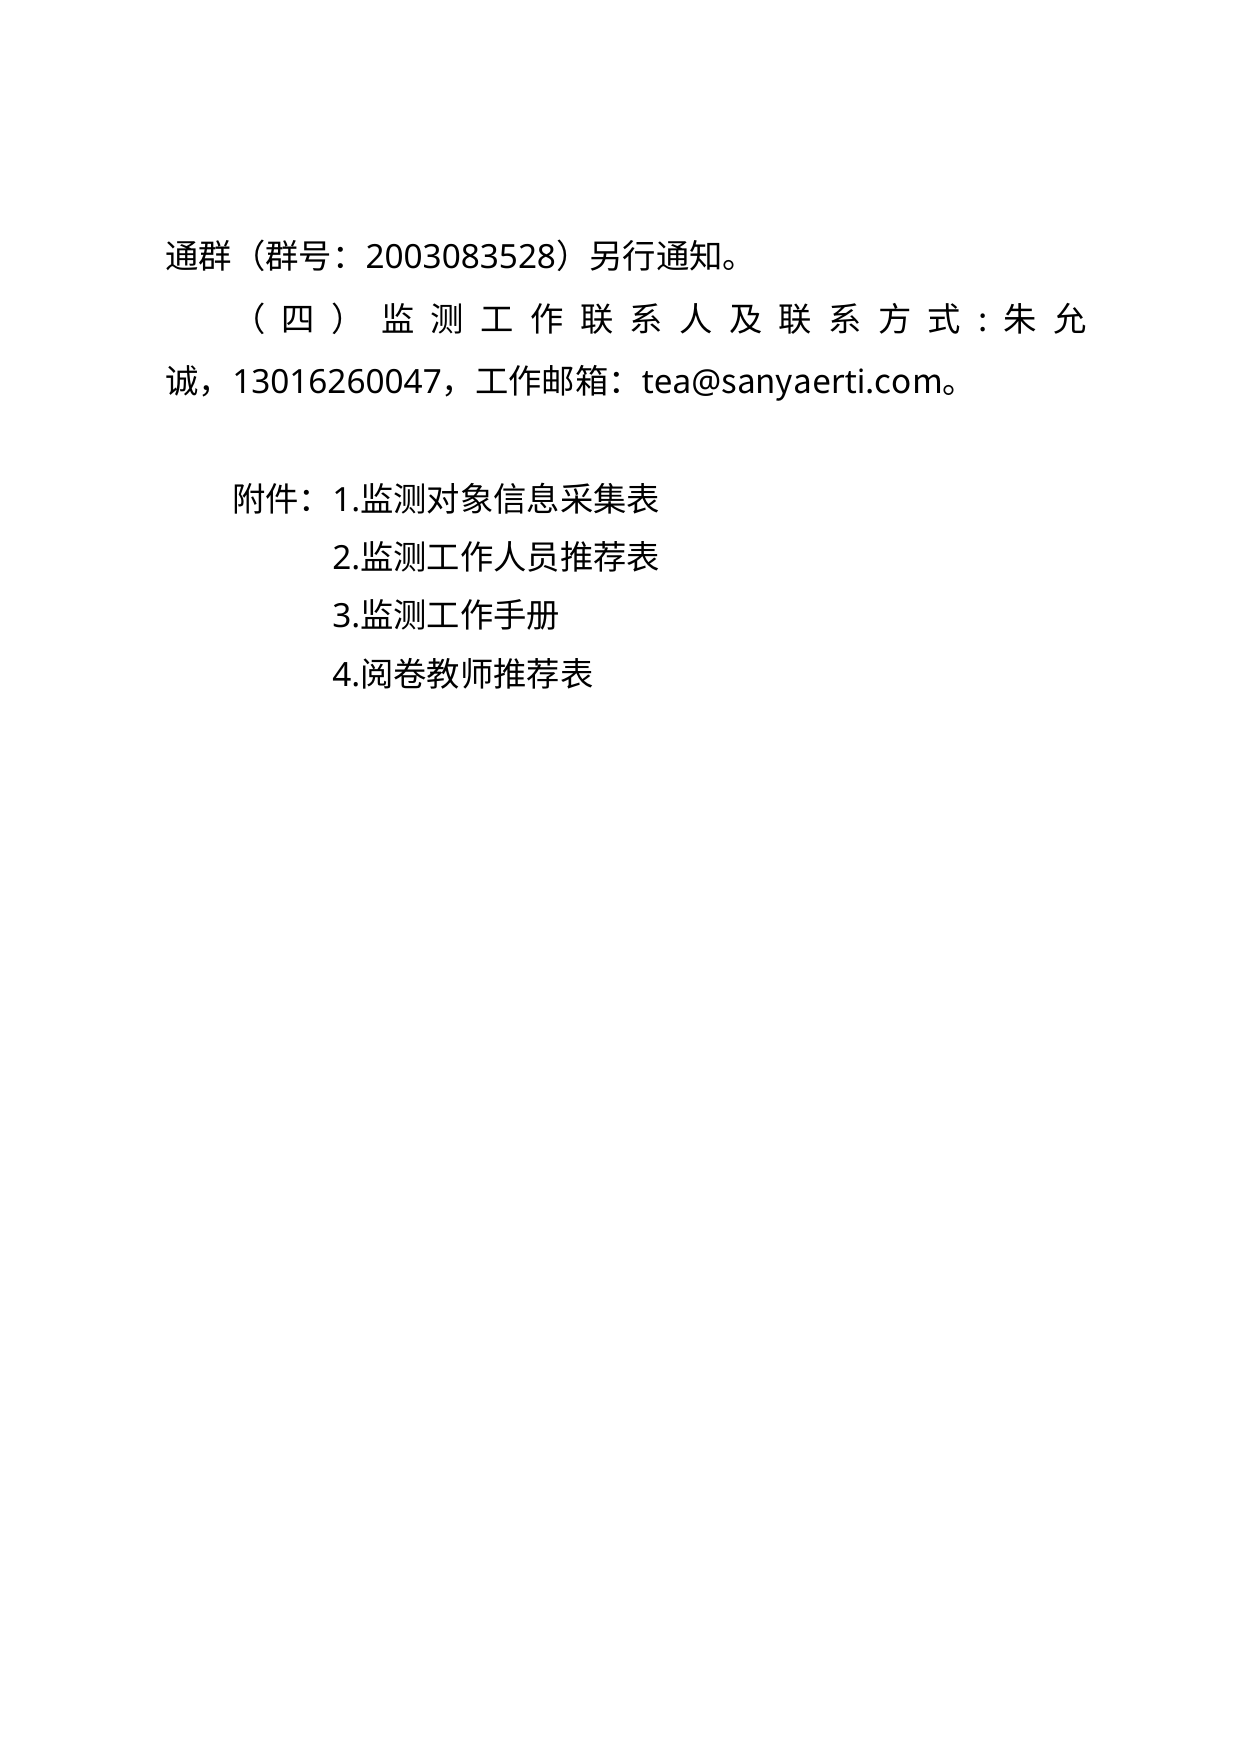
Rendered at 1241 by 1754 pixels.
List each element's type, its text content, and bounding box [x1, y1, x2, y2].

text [165, 218, 1087, 281]
text 2.监测工作人员推荐表 [165, 523, 1087, 581]
text （四）监测工作联系人及联系方式:朱允诚，13016260047，工作邮箱：tea@sanyaerti.com。 [165, 281, 1087, 406]
list 4.阅卷教师推荐表 [165, 639, 1087, 698]
list 3.监测工作手册 [165, 581, 1087, 639]
text 附件：1.监测对象信息采集表 [165, 464, 1087, 523]
